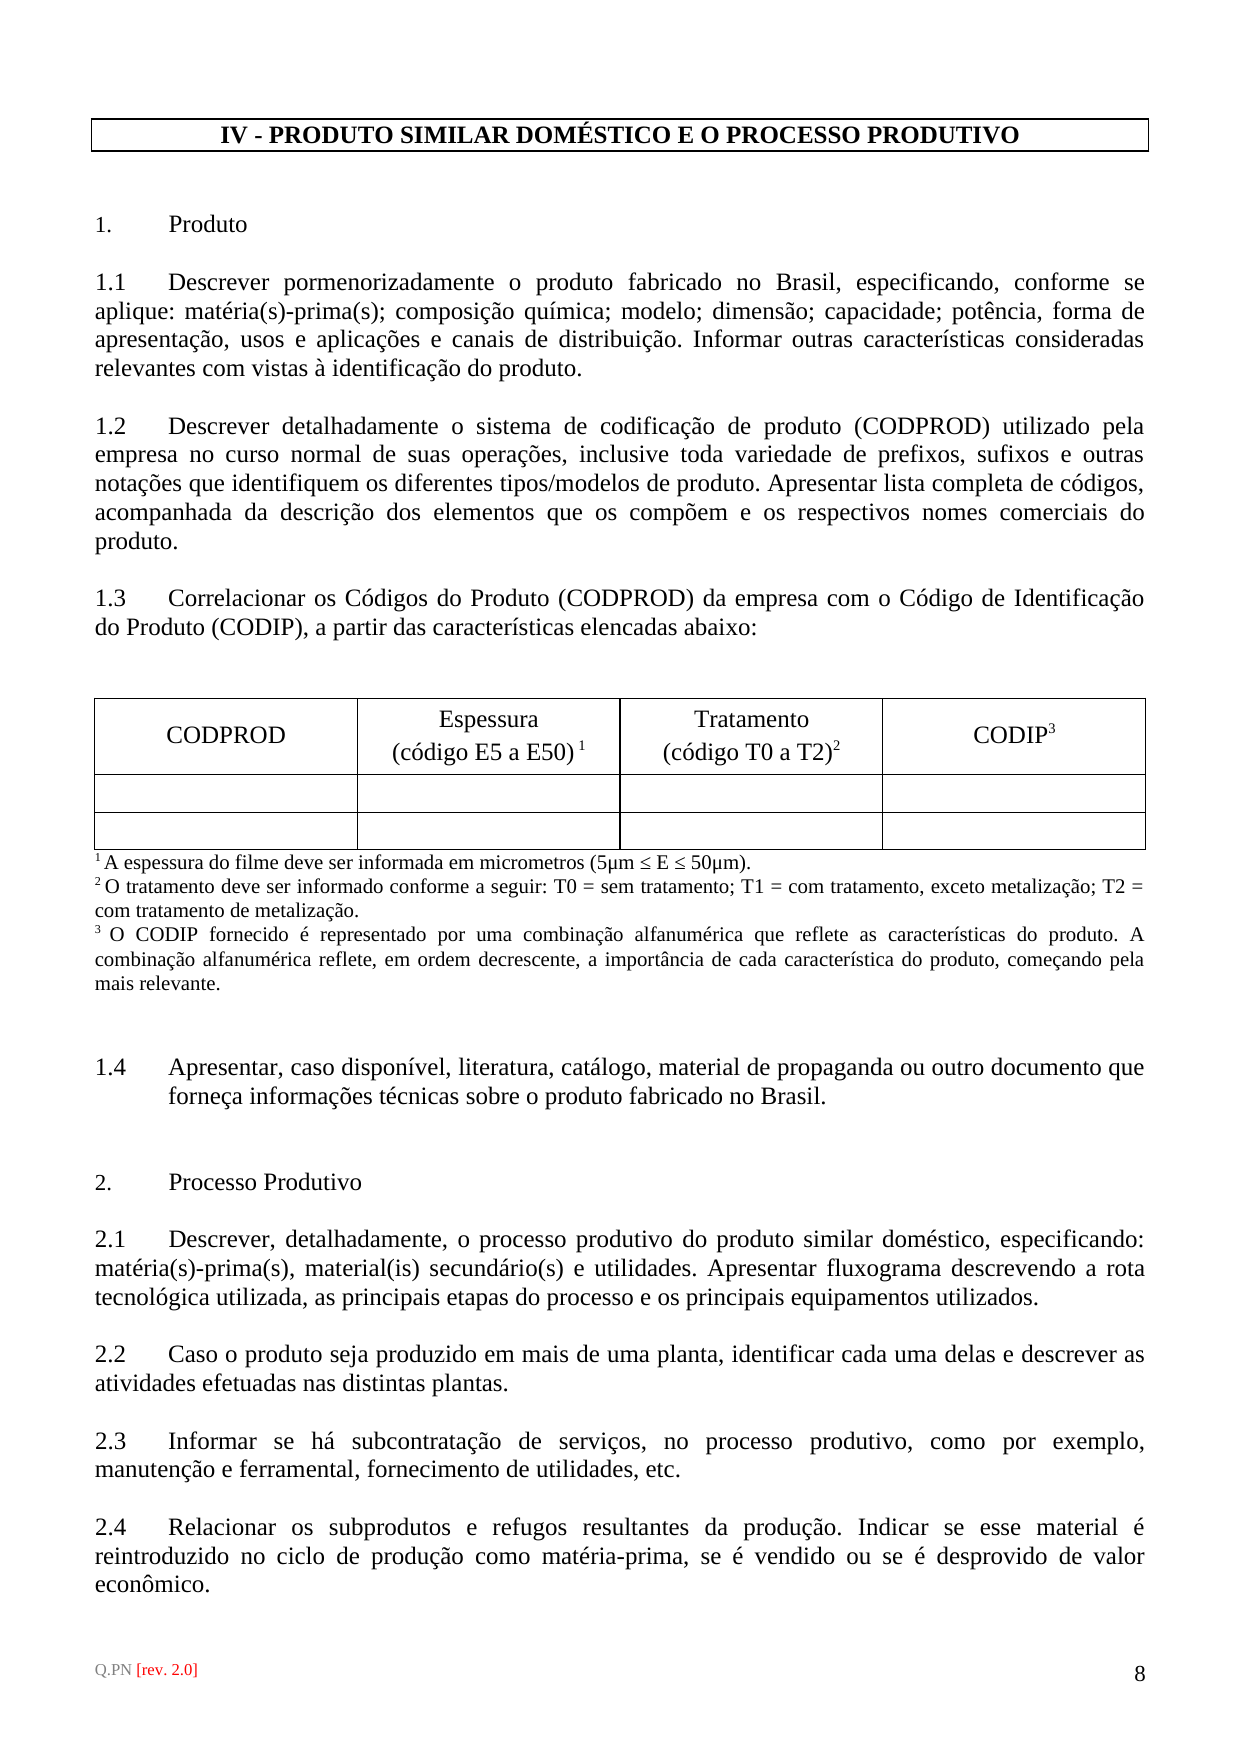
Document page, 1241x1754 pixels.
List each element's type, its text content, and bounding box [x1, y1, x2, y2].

subtitle IV - PRODUTO SIMILAR DOMÉSTICO E O PROCESSO PRODUTIVO [92, 120, 1148, 150]
table_cell [883, 813, 1145, 849]
list Processo Produtivo [94, 1167, 1146, 1196]
table_header CODPROD [95, 699, 357, 774]
table_cell [358, 813, 619, 849]
table_header Espessura (código E5 a E50) 1 [358, 699, 619, 774]
list Descrever, detalhadamente, o processo produtivo do produto similar doméstico, especificando: matéria(s)-prima(s), material(is) secundário(s) e utilidades. Apresentar fluxograma descrevendo a rota tecnológica utilizada, as principais etapas do processo e os principais equipamentos utilizados. [94, 1224, 1146, 1311]
table_cell [95, 775, 357, 812]
table_cell [621, 775, 882, 812]
table_header CODIP3 [883, 699, 1145, 774]
table_header Tratamento (código T0 a T2)2 [621, 699, 882, 774]
list Relacionar os subprodutos e refugos resultantes da produção. Indicar se esse material é reintroduzido no ciclo de produção como matéria-prima, se é vendido ou se é desprovido de valor econômico. [94, 1512, 1146, 1598]
text 2 O tratamento deve ser informado conforme a seguir: T0 = sem tratamento; T1 = com tratamento, exceto metalização; T2 = com tratamento de metalização. [94, 874, 1146, 922]
list Produto [94, 209, 1146, 238]
list Apresentar, caso disponível, literatura, catálogo, material de propaganda ou outro documento que forneça informações técnicas sobre o produto fabricado no Brasil. [94, 1052, 1146, 1109]
list Informar se há subcontratação de serviços, no processo produtivo, como por exemplo, manutenção e ferramental, fornecimento de utilidades, etc. [94, 1426, 1146, 1483]
table_cell [883, 775, 1145, 812]
list Correlacionar os Códigos do Produto (CODPROD) da empresa com o Código de Identificação do Produto (CODIP), a partir das características elencadas abaixo: [94, 583, 1146, 641]
text 3 O CODIP fornecido é representado por uma combinação alfanumérica que reflete as características do produto. A combinação alfanumérica reflete, em ordem decrescente, a importância de cada característica do produto, começando pela mais relevante. [94, 922, 1146, 994]
list Caso o produto seja produzido em mais de uma planta, identificar cada uma delas e descrever as atividades efetuadas nas distintas plantas. [94, 1339, 1146, 1397]
text 1 A espessura do filme deve ser informada em micrometros (5μm ≤ E ≤ 50μm). [94, 850, 1146, 874]
list Descrever pormenorizadamente o produto fabricado no Brasil, especificando, conforme se aplique: matéria(s)-prima(s); composição química; modelo; dimensão; capacidade; potência, forma de apresentação, usos e aplicações e canais de distribuição. Informar outras características consideradas relevantes com vistas à identificação do produto. [94, 267, 1146, 382]
list Descrever detalhadamente o sistema de codificação de produto (CODPROD) utilizado pela empresa no curso normal de suas operações, inclusive toda variedade de prefixos, sufixos e outras notações que identifiquem os diferentes tipos/modelos de produto. Apresentar lista completa de códigos, acompanhada da descrição dos elementos que os compõem e os respectivos nomes comerciais do produto. [94, 411, 1146, 554]
table_cell [95, 813, 357, 849]
table_cell [358, 775, 619, 812]
table_cell [621, 813, 882, 849]
